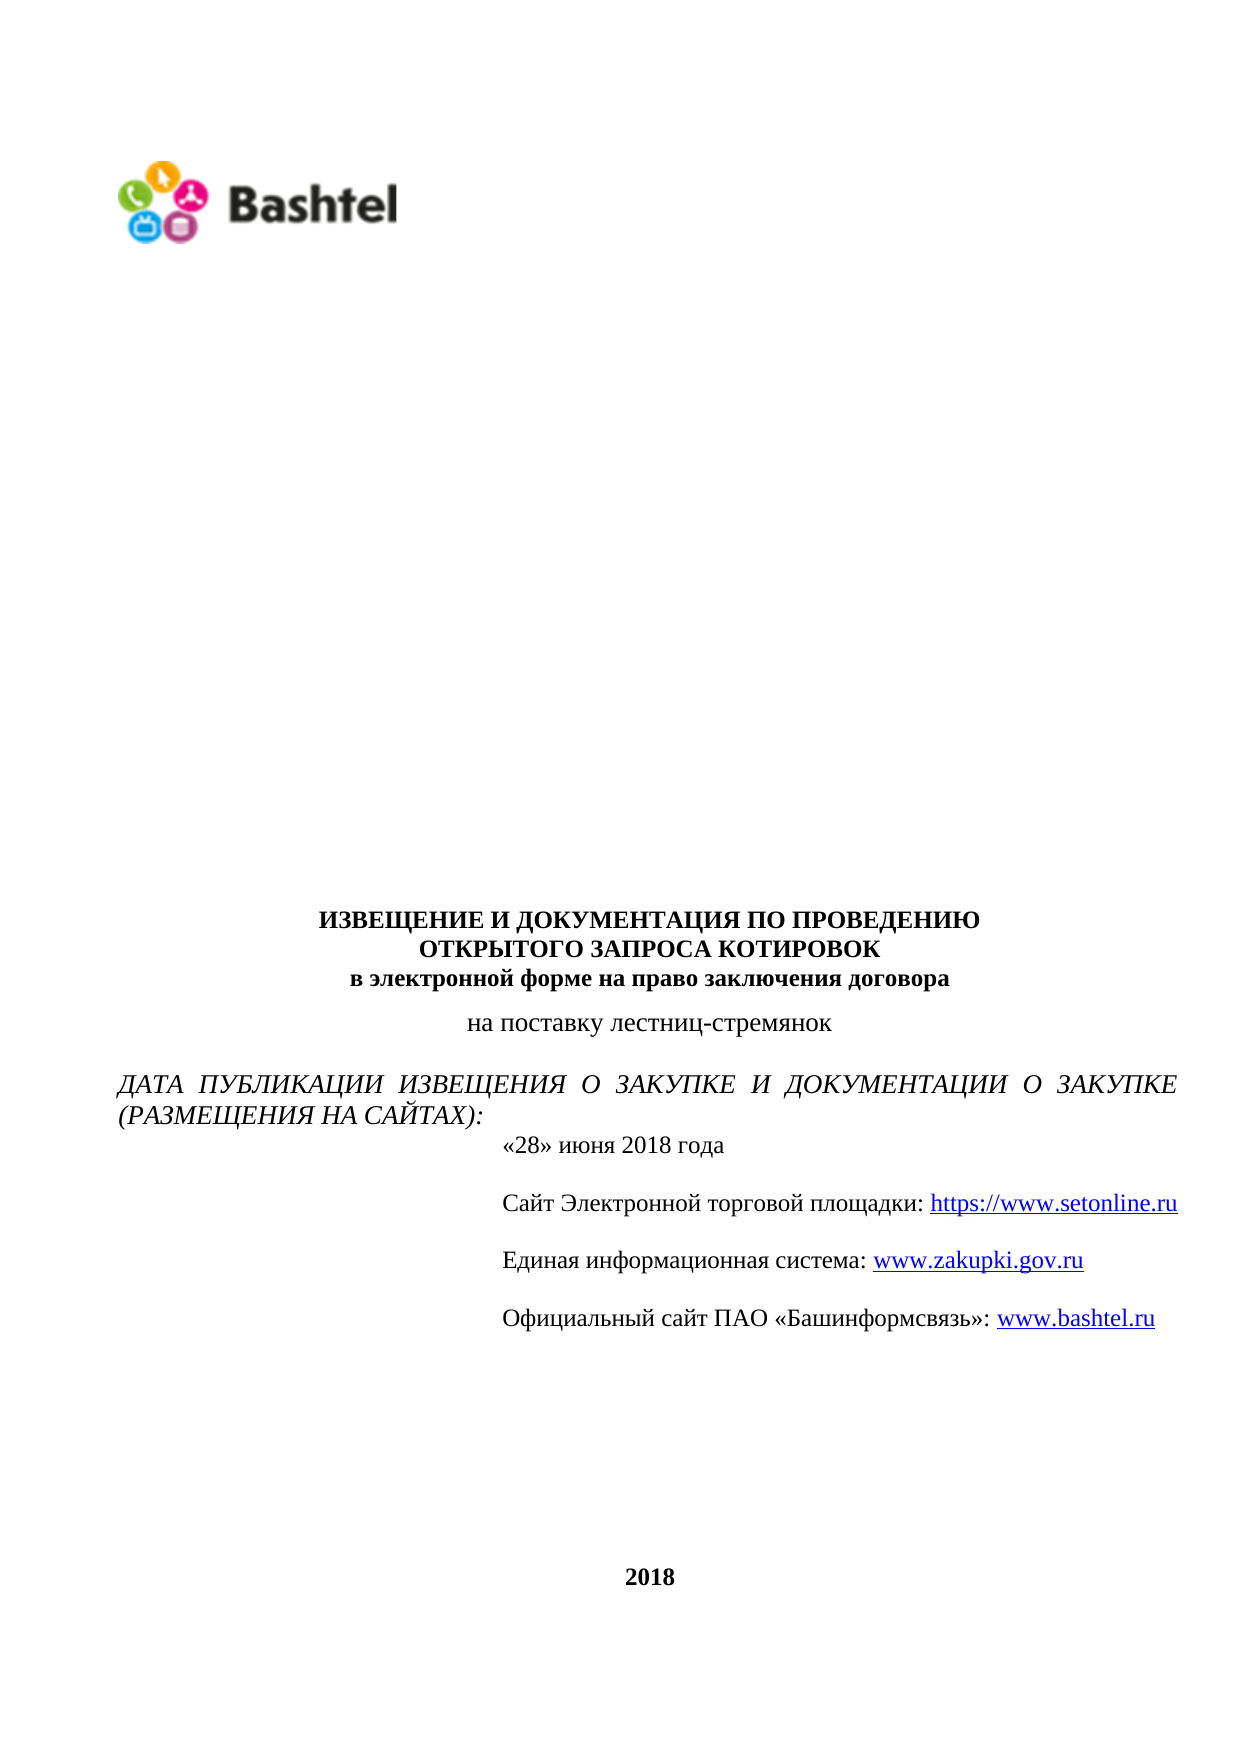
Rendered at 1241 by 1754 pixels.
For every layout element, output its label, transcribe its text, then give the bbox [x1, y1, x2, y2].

text 2018 [118, 1562, 1181, 1591]
picture [118, 161, 397, 244]
text ОТКРЫТОГО ЗАПРОСА КОТИРОВОК [118, 934, 1181, 963]
text в электронной форме на право заключения договора [118, 963, 1181, 992]
text «28» июня 2018 года [502, 1131, 1181, 1159]
text Сайт Электронной торговой площадки: https://www.setonline.ru [502, 1188, 1181, 1217]
text ДАТА ПУБЛИКАЦИИ ИЗВЕЩЕНИЯ О ЗАКУПКЕ И ДОКУМЕНТАЦИИ О ЗАКУПКЕ (РАЗМЕЩЕНИЯ НА САЙТАХ): [118, 1068, 1181, 1131]
text ИЗВЕЩЕНИЕ И ДОКУМЕНТАЦИЯ ПО ПРОВЕДЕНИЮ [118, 905, 1181, 934]
text Официальный сайт ПАО «Башинформсвязь»: www.bashtel.ru [502, 1303, 1181, 1332]
text на поставку лестниц-стремянок [118, 1006, 1181, 1037]
text Единая информационная система: www.zakupki.gov.ru [502, 1246, 1181, 1274]
